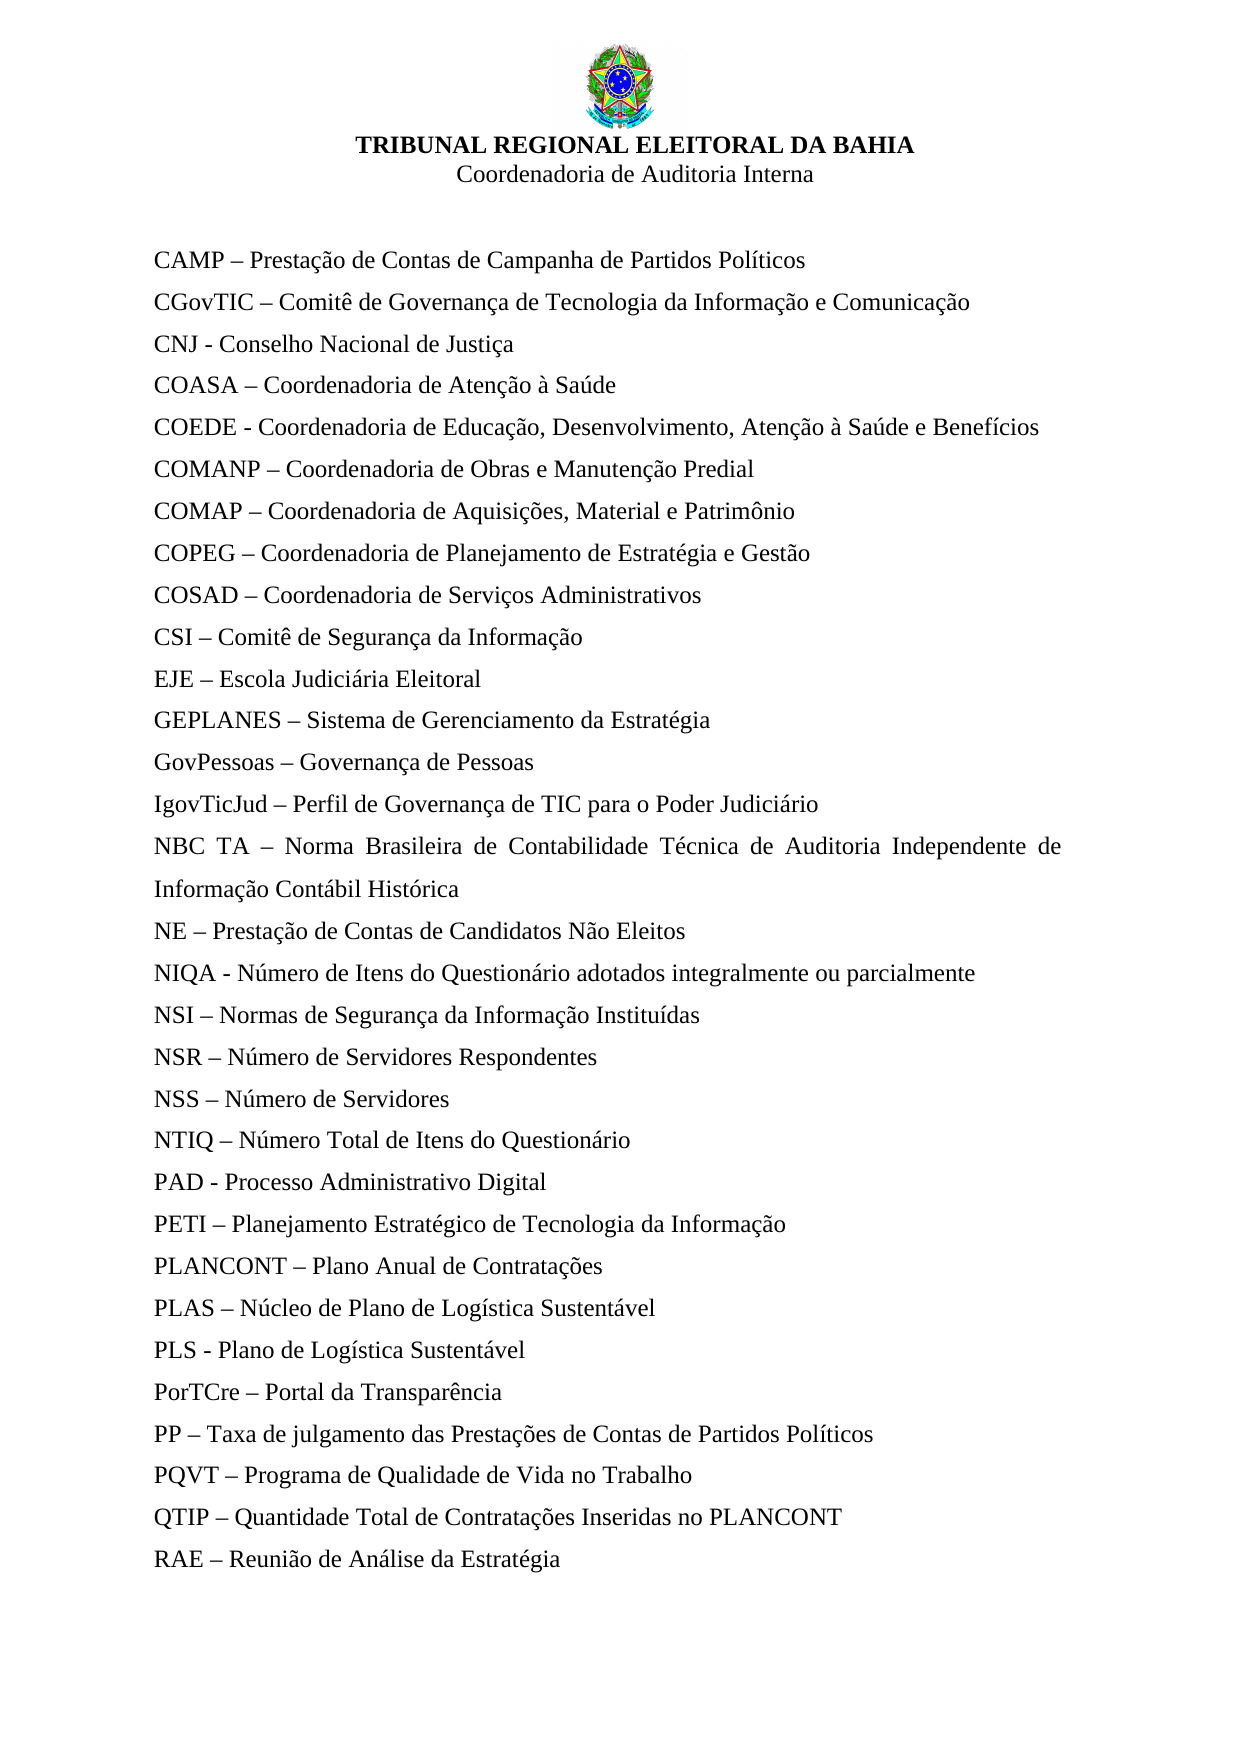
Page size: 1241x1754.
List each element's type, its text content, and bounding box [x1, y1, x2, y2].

table_cell CNJ - Conselho Nacional de Justiça [146, 329, 1070, 371]
table_cell NE – Prestação de Contas de Candidatos Não Eleitos [146, 916, 1070, 958]
table_cell QTIP – Quantidade Total de Contratações Inseridas no PLANCONT [146, 1503, 1070, 1544]
table_cell COEDE - Coordenadoria de Educação, Desenvolvimento, Atenção à Saúde e Benefícios [146, 413, 1070, 454]
table_cell NIQA - Número de Itens do Questionário adotados integralmente ou parcialmente [146, 958, 1070, 1000]
table_cell PLANCONT – Plano Anual de Contratações [146, 1251, 1070, 1293]
table_cell CAMP – Prestação de Contas de Campanha de Partidos Políticos [146, 245, 1070, 287]
table_cell PQVT – Programa de Qualidade de Vida no Trabalho [146, 1461, 1070, 1502]
table_cell PETI – Planejamento Estratégico de Tecnologia da Informação [146, 1209, 1070, 1251]
table_cell COASA – Coordenadoria de Atenção à Saúde [146, 371, 1070, 412]
table_cell COSAD – Coordenadoria de Serviços Administrativos [146, 580, 1070, 622]
table_cell NSI – Normas de Segurança da Informação Instituídas [146, 1000, 1070, 1042]
table_cell NSS – Número de Servidores [146, 1084, 1070, 1126]
table_cell GEPLANES – Sistema de Gerenciamento da Estratégia [146, 706, 1070, 747]
table_cell CSI – Comitê de Segurança da Informação [146, 622, 1070, 664]
table_cell GovPessoas – Governança de Pessoas [146, 748, 1070, 789]
table_cell PLAS – Núcleo de Plano de Logística Sustentável [146, 1293, 1070, 1335]
table_cell COMAP – Coordenadoria de Aquisições, Material e Patrimônio [146, 496, 1070, 538]
table_cell PLS - Plano de Logística Sustentável [146, 1335, 1070, 1377]
picture [551, 42, 688, 161]
table_cell PAD - Processo Administrativo Digital [146, 1168, 1070, 1209]
table_cell COMANP – Coordenadoria de Obras e Manutenção Predial [146, 454, 1070, 496]
table_cell PP – Taxa de julgamento das Prestações de Contas de Partidos Políticos [146, 1419, 1070, 1461]
table_cell IgovTicJud – Perfil de Governança de TIC para o Poder Judiciário [146, 789, 1070, 831]
table_cell NTIQ – Número Total de Itens do Questionário [146, 1126, 1070, 1167]
table_cell NSR – Número de Servidores Respondentes [146, 1042, 1070, 1084]
table_cell PorTCre – Portal da Transparência [146, 1377, 1070, 1419]
table_cell CGovTIC – Comitê de Governança de Tecnologia da Informação e Comunicação [146, 287, 1070, 329]
table_cell COPEG – Coordenadoria de Planejamento de Estratégia e Gestão [146, 538, 1070, 580]
table_cell RAE – Reunião de Análise da Estratégia [146, 1544, 1070, 1577]
table_cell NBC TA – Norma Brasileira de Contabilidade Técnica de Auditoria Independente de Informação Contábil Histórica [146, 831, 1070, 916]
table_cell EJE – Escola Judiciária Eleitoral [146, 664, 1070, 706]
